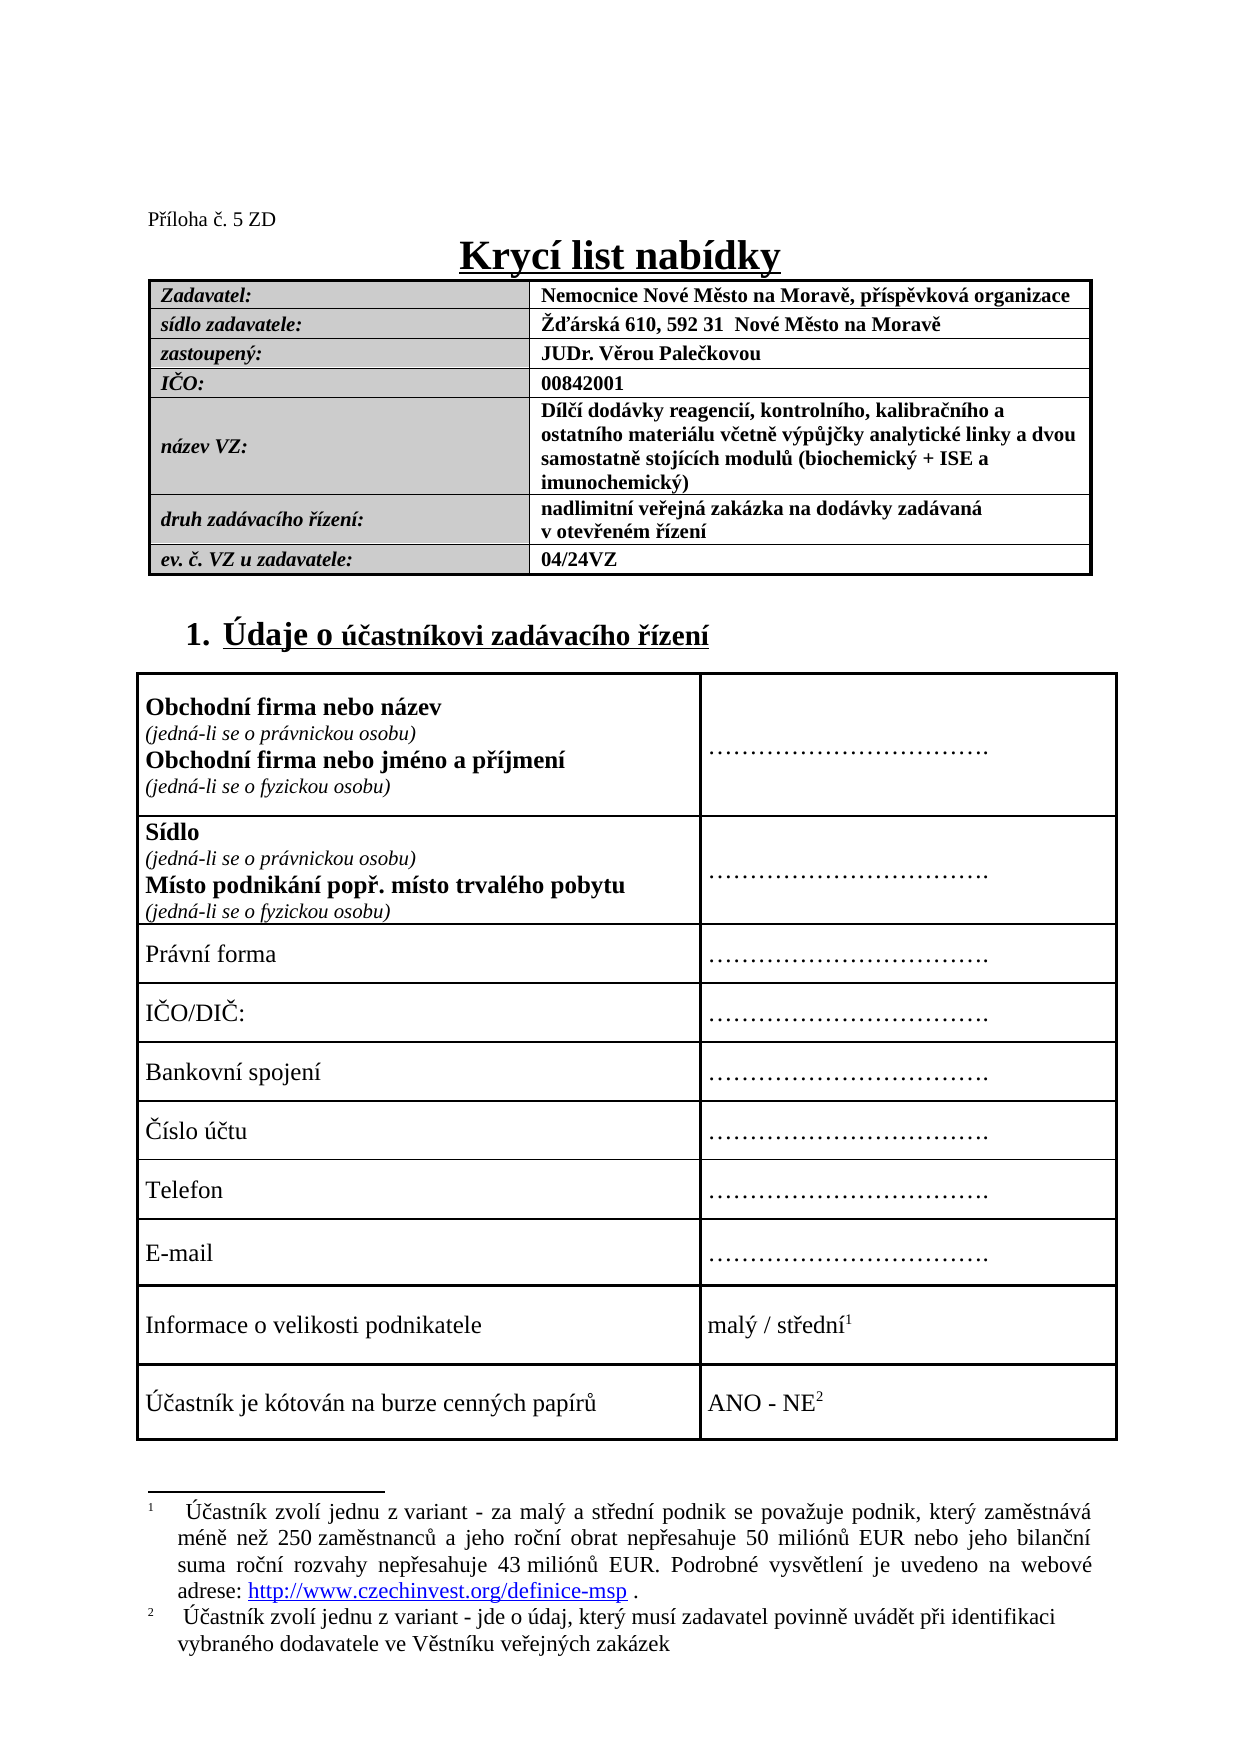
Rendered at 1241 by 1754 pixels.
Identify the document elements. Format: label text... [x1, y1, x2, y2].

table_cell ……………………………. [702, 1220, 1115, 1284]
table_cell druh zadávacího řízení: [151, 495, 529, 543]
table_cell ……………………………. [702, 984, 1115, 1041]
table_cell sídlo zadavatele: [151, 309, 529, 338]
table_cell 04/24VZ [530, 545, 1089, 573]
table_cell Žďárská 610, 592 31 Nové Město na Moravě [530, 309, 1089, 338]
table_cell IČO/DIČ: [139, 984, 699, 1041]
table_header ……………………………. [702, 675, 1115, 815]
subtitle Příloha č. 5 ZD [148, 207, 1092, 231]
table_cell IČO: [151, 369, 529, 397]
table_cell Telefon [139, 1160, 699, 1218]
table_cell nadlimitní veřejná zakázka na dodávky zadávaná v otevřeném řízení [530, 495, 1089, 543]
table_header Obchodní firma nebo název (jedná-li se o právnickou osobu) Obchodní firma nebo jméno a příjmení (jedná-li se o fyzickou osobu) [139, 675, 699, 815]
table_cell ……………………………. [702, 1160, 1115, 1218]
table_cell Dílčí dodávky reagencií, kontrolního, kalibračního a ostatního materiálu včetně výpůjčky analytické linky a dvou samostatně stojících modulů (biochemický + ISE a imunochemický) [530, 398, 1089, 494]
subtitle Údaje o účastníkovi zadávacího řízení [185, 614, 1092, 653]
table_cell Bankovní spojení [139, 1043, 699, 1100]
table_cell Účastník je kótován na burze cenných papírů [139, 1366, 699, 1438]
table_cell ANO - NE [702, 1366, 1115, 1438]
table_cell JUDr. Věrou Palečkovou [530, 339, 1089, 367]
table_cell Sídlo (jedná-li se o právnickou osobu) Místo podnikání popř. místo trvalého pobytu (jedná-li se o fyzickou osobu) [139, 817, 699, 923]
table_header Nemocnice Nové Město na Moravě, příspěvková organizace [530, 282, 1089, 308]
table_cell ……………………………. [702, 925, 1115, 982]
table_cell ……………………………. [702, 817, 1115, 923]
table_cell Právní forma [139, 925, 699, 982]
table_cell Informace o velikosti podnikatele [139, 1287, 699, 1363]
table_cell ……………………………. [702, 1102, 1115, 1159]
table_cell malý / střední [702, 1287, 1115, 1363]
table_cell ……………………………. [702, 1043, 1115, 1100]
table_cell název VZ: [151, 398, 529, 494]
table_header Zadavatel: [151, 282, 529, 308]
table_cell Číslo účtu [139, 1102, 699, 1159]
table_cell E-mail [139, 1220, 699, 1284]
table_cell zastoupený: [151, 339, 529, 367]
subtitle Krycí list nabídky [148, 231, 1092, 279]
table_cell ev. č. VZ u zadavatele: [151, 545, 529, 573]
table_cell 00842001 [530, 369, 1089, 397]
